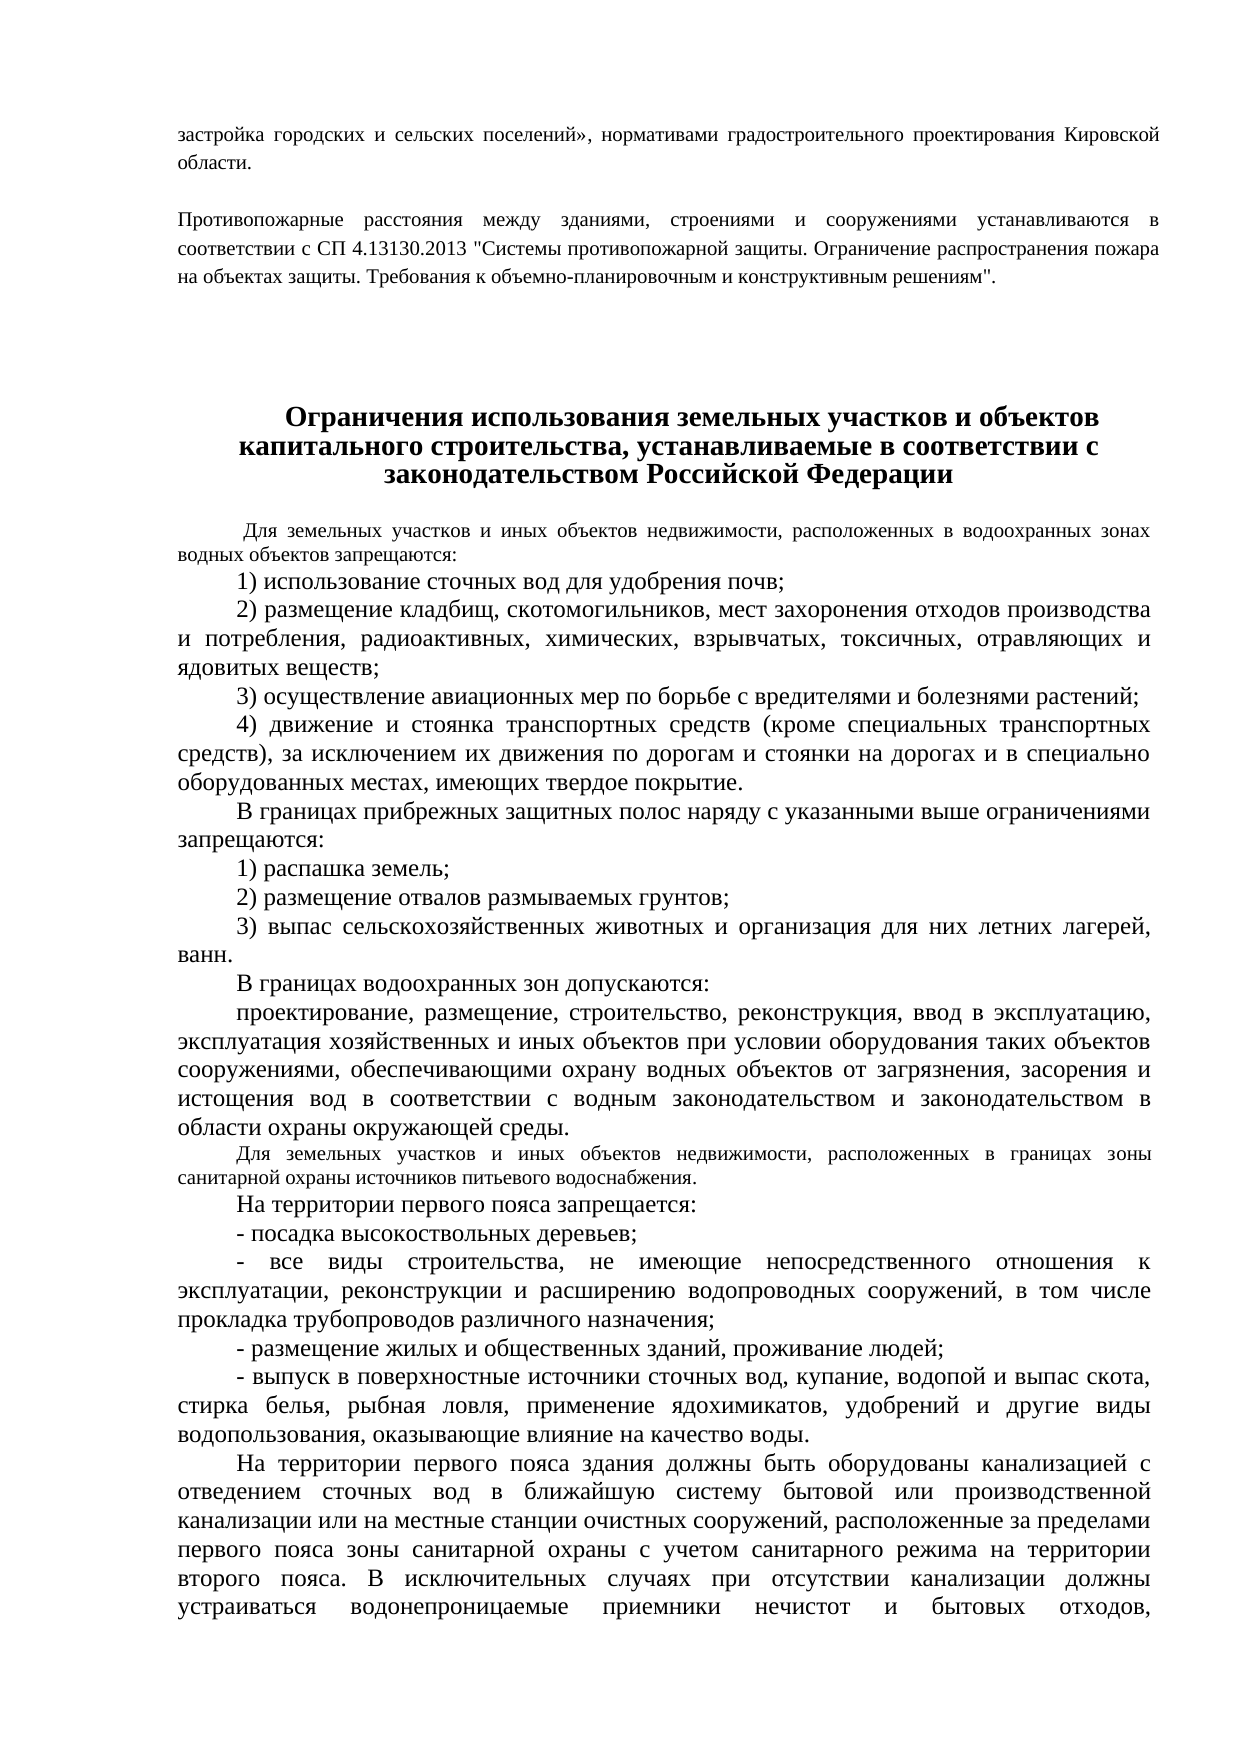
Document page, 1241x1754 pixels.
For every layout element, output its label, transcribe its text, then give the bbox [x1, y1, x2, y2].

text Для земельных участков и иных объектов недвижимости, расположенных в границах зоны санитарной охраны источников питьевого водоснабжения. [177, 1141, 1152, 1189]
text Ограничения использования земельных участков и объектов капитального строительства, устанавливаемые в соответствии с законодательством Российской Федерации [177, 403, 1160, 489]
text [177, 1448, 1152, 1620]
text - размещение жилых и общественных зданий, проживание людей; [177, 1333, 1152, 1361]
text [177, 118, 1160, 175]
text проектирование, размещение, строительство, реконструкция, ввод в эксплуатацию, эксплуатация хозяйственных и иных объектов при условии оборудования таких объектов сооружениями, обеспечивающими охрану водных объектов от загрязнения, засорения и истощения вод в соответствии с водным законодательством и законодательством в области охраны окружающей среды. [177, 997, 1152, 1141]
text В границах прибрежных защитных полос наряду с указанными выше ограничениями запрещаются: [177, 796, 1152, 853]
text Для земельных участков и иных объектов недвижимости, расположенных в водоохранных зонах водных объектов запрещаются: [177, 518, 1152, 566]
text 3) выпас сельскохозяйственных животных и организация для них летних лагерей, ванн. [177, 911, 1152, 968]
text 2) размещение кладбищ, скотомогильников, мест захоронения отходов производства и потребления, радиоактивных, химических, взрывчатых, токсичных, отравляющих и ядовитых веществ; [177, 594, 1152, 681]
text - все виды строительства, не имеющие непосредственного отношения к эксплуатации, реконструкции и расширению водопроводных сооружений, в том числе прокладка трубопроводов различного назначения; [177, 1246, 1152, 1333]
text 1) использование сточных вод для удобрения почв; [177, 566, 1152, 594]
text На территории первого пояса запрещается: [177, 1189, 1152, 1218]
text 2) размещение отвалов размываемых грунтов; [177, 882, 1152, 911]
text 1) распашка земель; [177, 853, 1152, 882]
text 3) осуществление авиационных мер по борьбе с вредителями и болезнями растений; [177, 681, 1152, 709]
text В границах водоохранных зон допускаются: [177, 968, 1152, 997]
text - посадка высокоствольных деревьев; [177, 1218, 1152, 1246]
text Противопожарные расстояния между зданиями, строениями и сооружениями устанавливаются в соответствии с СП 4.13130.2013 "Системы противопожарной защиты. Ограничение распространения пожара на объектах защиты. Требования к объемно-планировочным и конструктивным решениям". [177, 204, 1160, 289]
text 4) движение и стоянка транспортных средств (кроме специальных транспортных средств), за исключением их движения по дорогам и стоянки на дорогах и в специально оборудованных местах, имеющих твердое покрытие. [177, 709, 1152, 796]
text - выпуск в поверхностные источники сточных вод, купание, водопой и выпас скота, стирка белья, рыбная ловля, применение ядохимикатов, удобрений и другие виды водопользования, оказывающие влияние на качество воды. [177, 1361, 1152, 1448]
